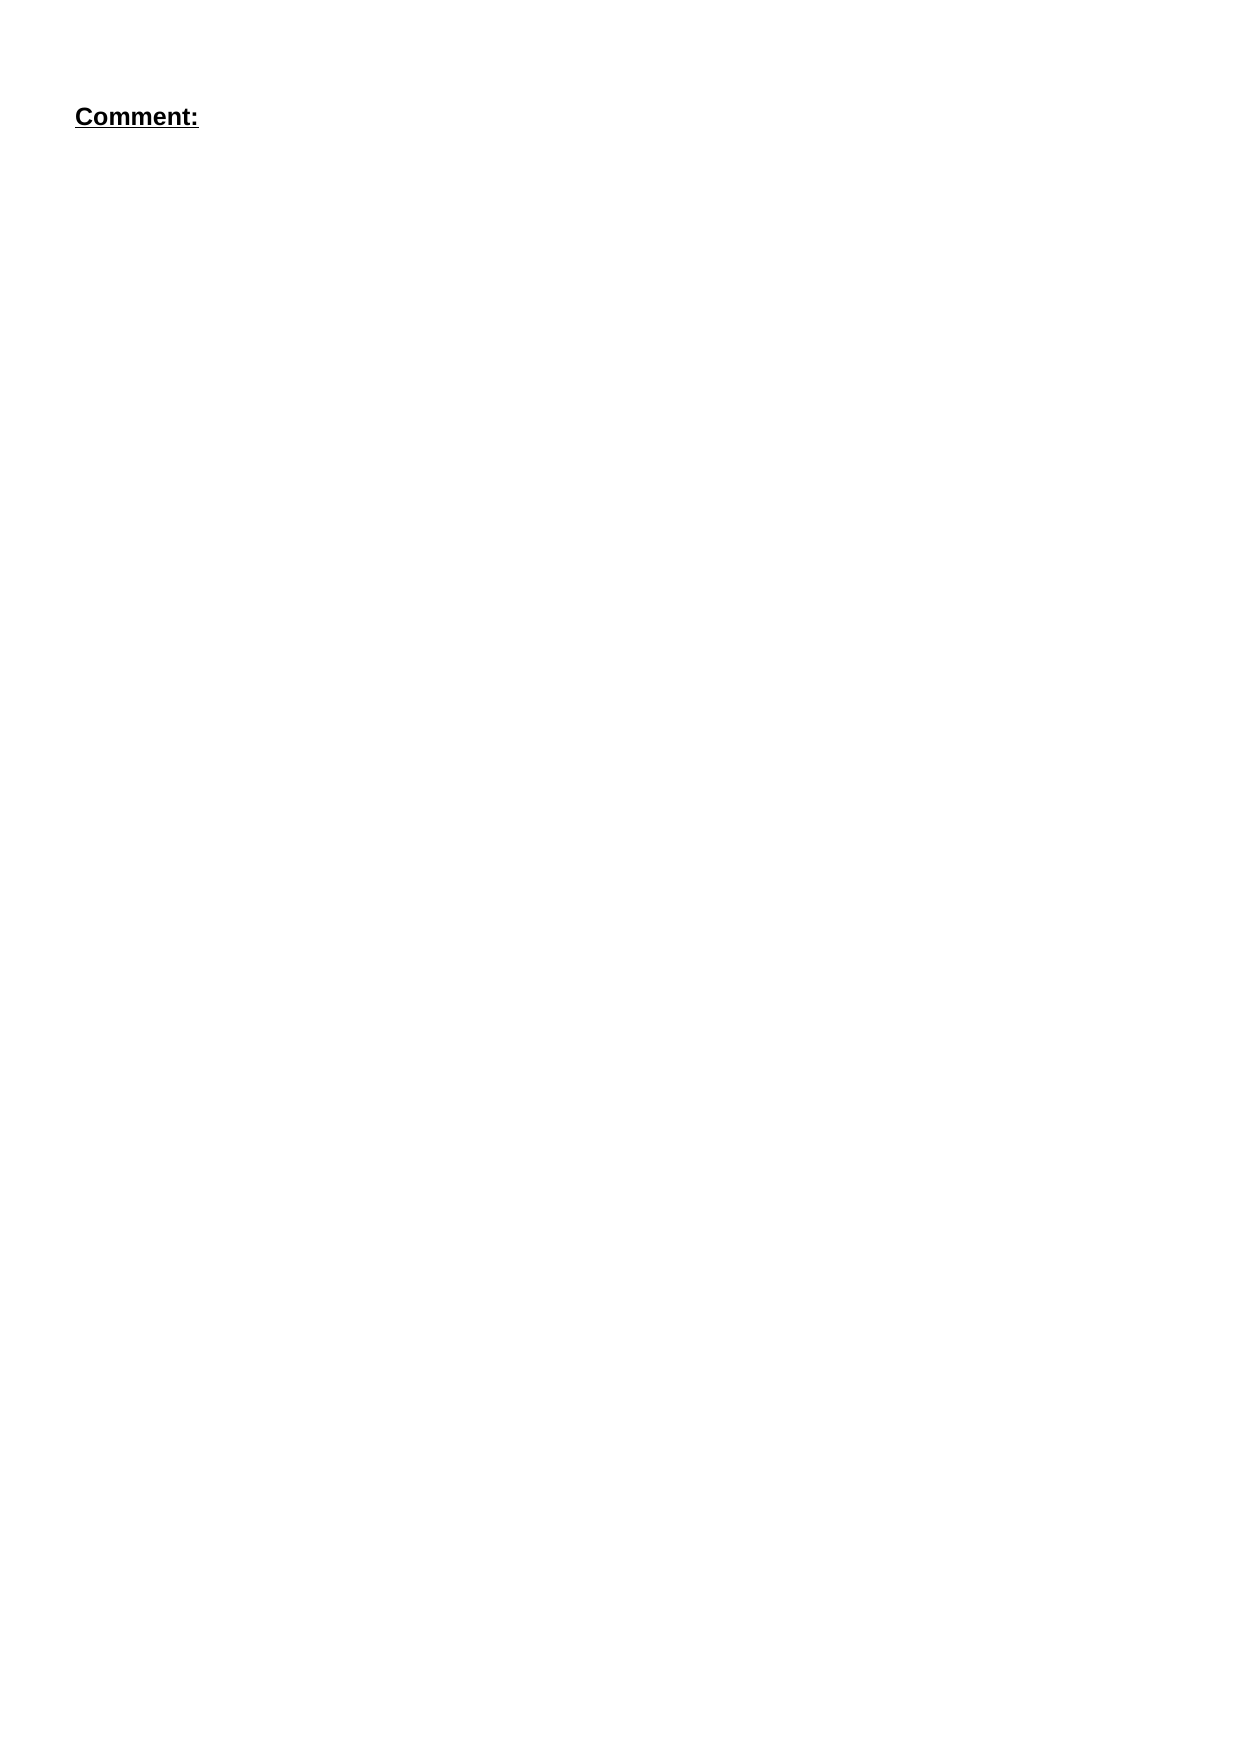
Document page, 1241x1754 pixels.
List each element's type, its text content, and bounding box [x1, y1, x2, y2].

text Comment: [75, 102, 1165, 131]
